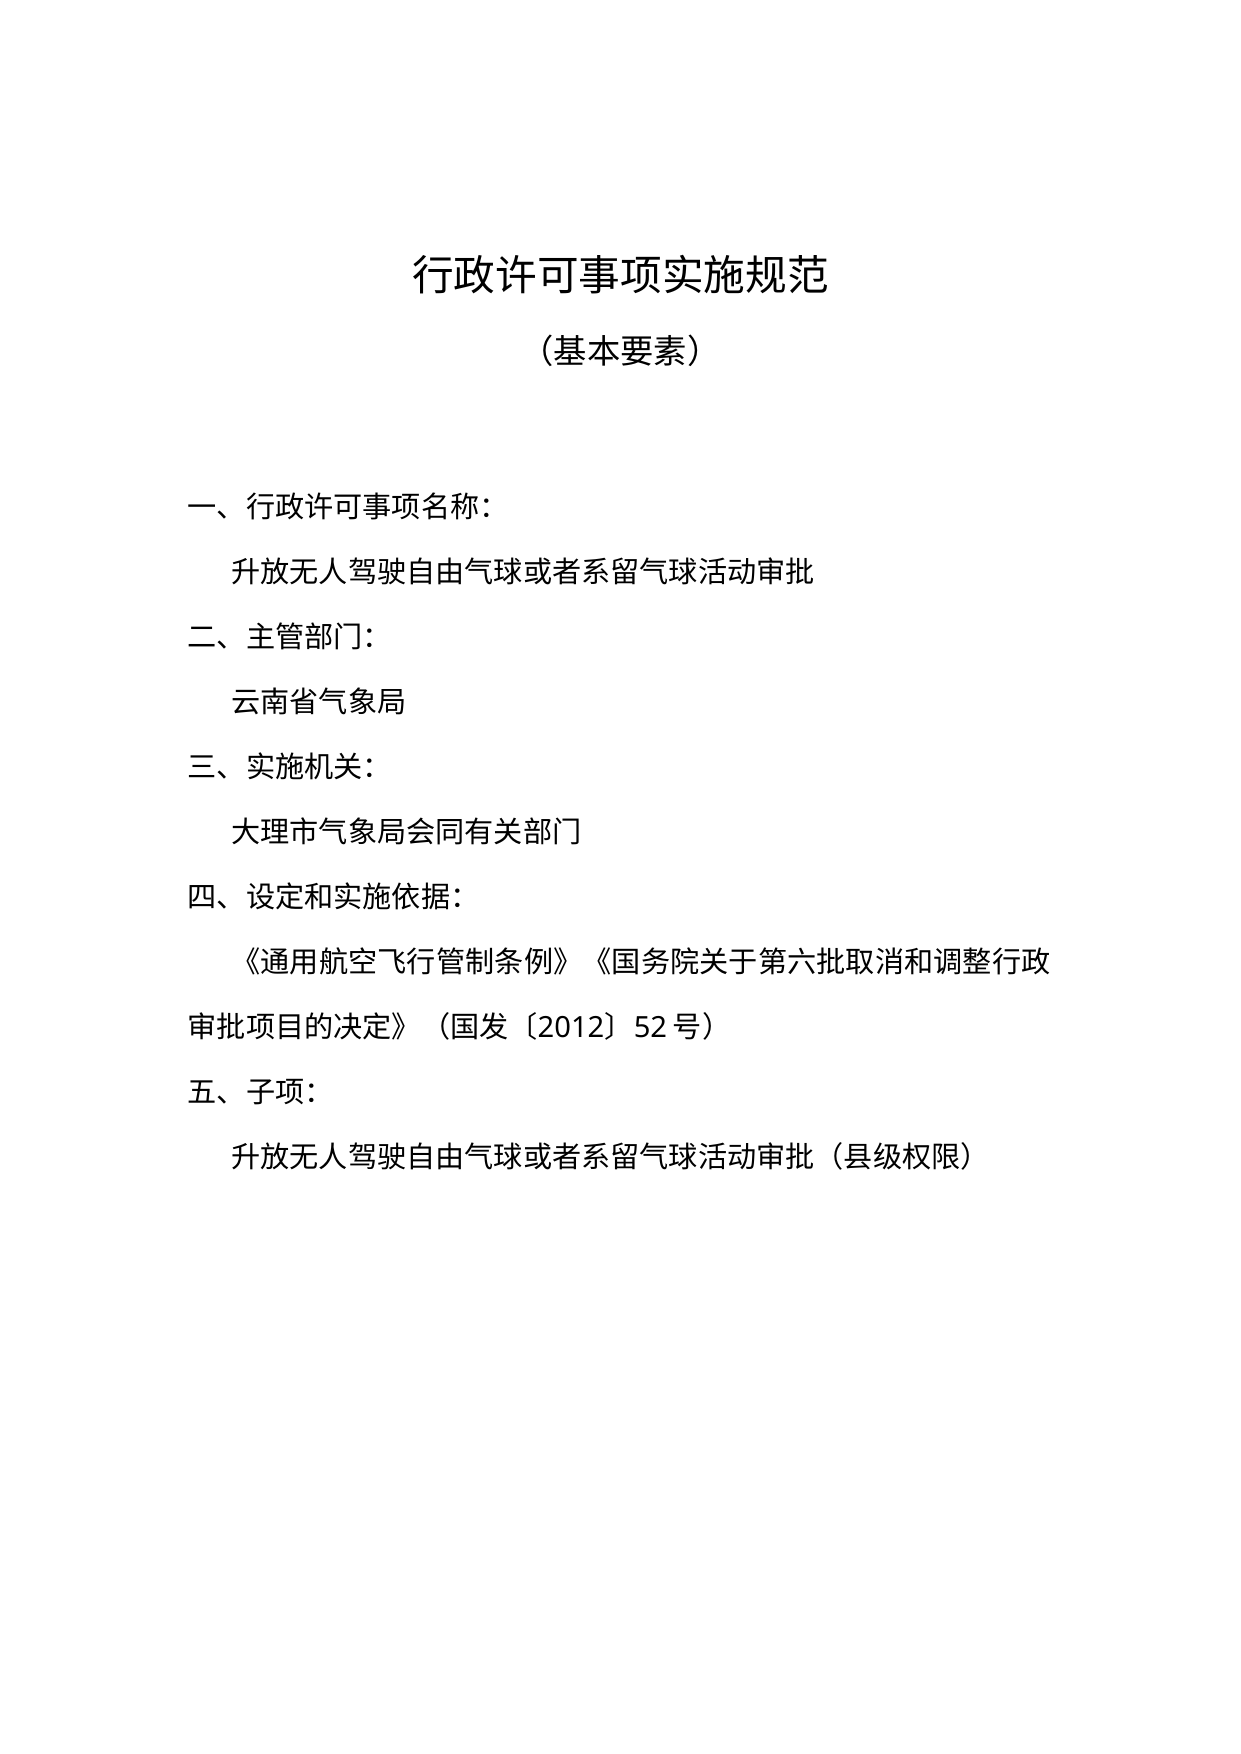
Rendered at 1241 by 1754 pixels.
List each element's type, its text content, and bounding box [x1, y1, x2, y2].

text （基本要素） [187, 317, 1053, 382]
text 行政许可事项实施规范 [187, 239, 1053, 304]
text 升放无人驾驶自由气球或者系留气球活动审批（县级权限） [187, 1122, 1053, 1187]
text 升放无人驾驶自由气球或者系留气球活动审批 [187, 537, 1053, 602]
text 一、行政许可事项名称： [187, 472, 1053, 537]
text 大理市气象局会同有关部门 [187, 797, 1053, 862]
text 《通用航空飞行管制条例》《国务院关于第六批取消和调整行政审批项目的决定》（国发〔2012〕52号） [187, 927, 1053, 1057]
text 省气象局 [187, 667, 1053, 732]
text 四、设定和实施依据： [187, 862, 1053, 927]
text 二、主管部门： [187, 602, 1053, 667]
text 五、子项： [187, 1057, 1053, 1122]
text 三、实施机关： [187, 732, 1053, 797]
